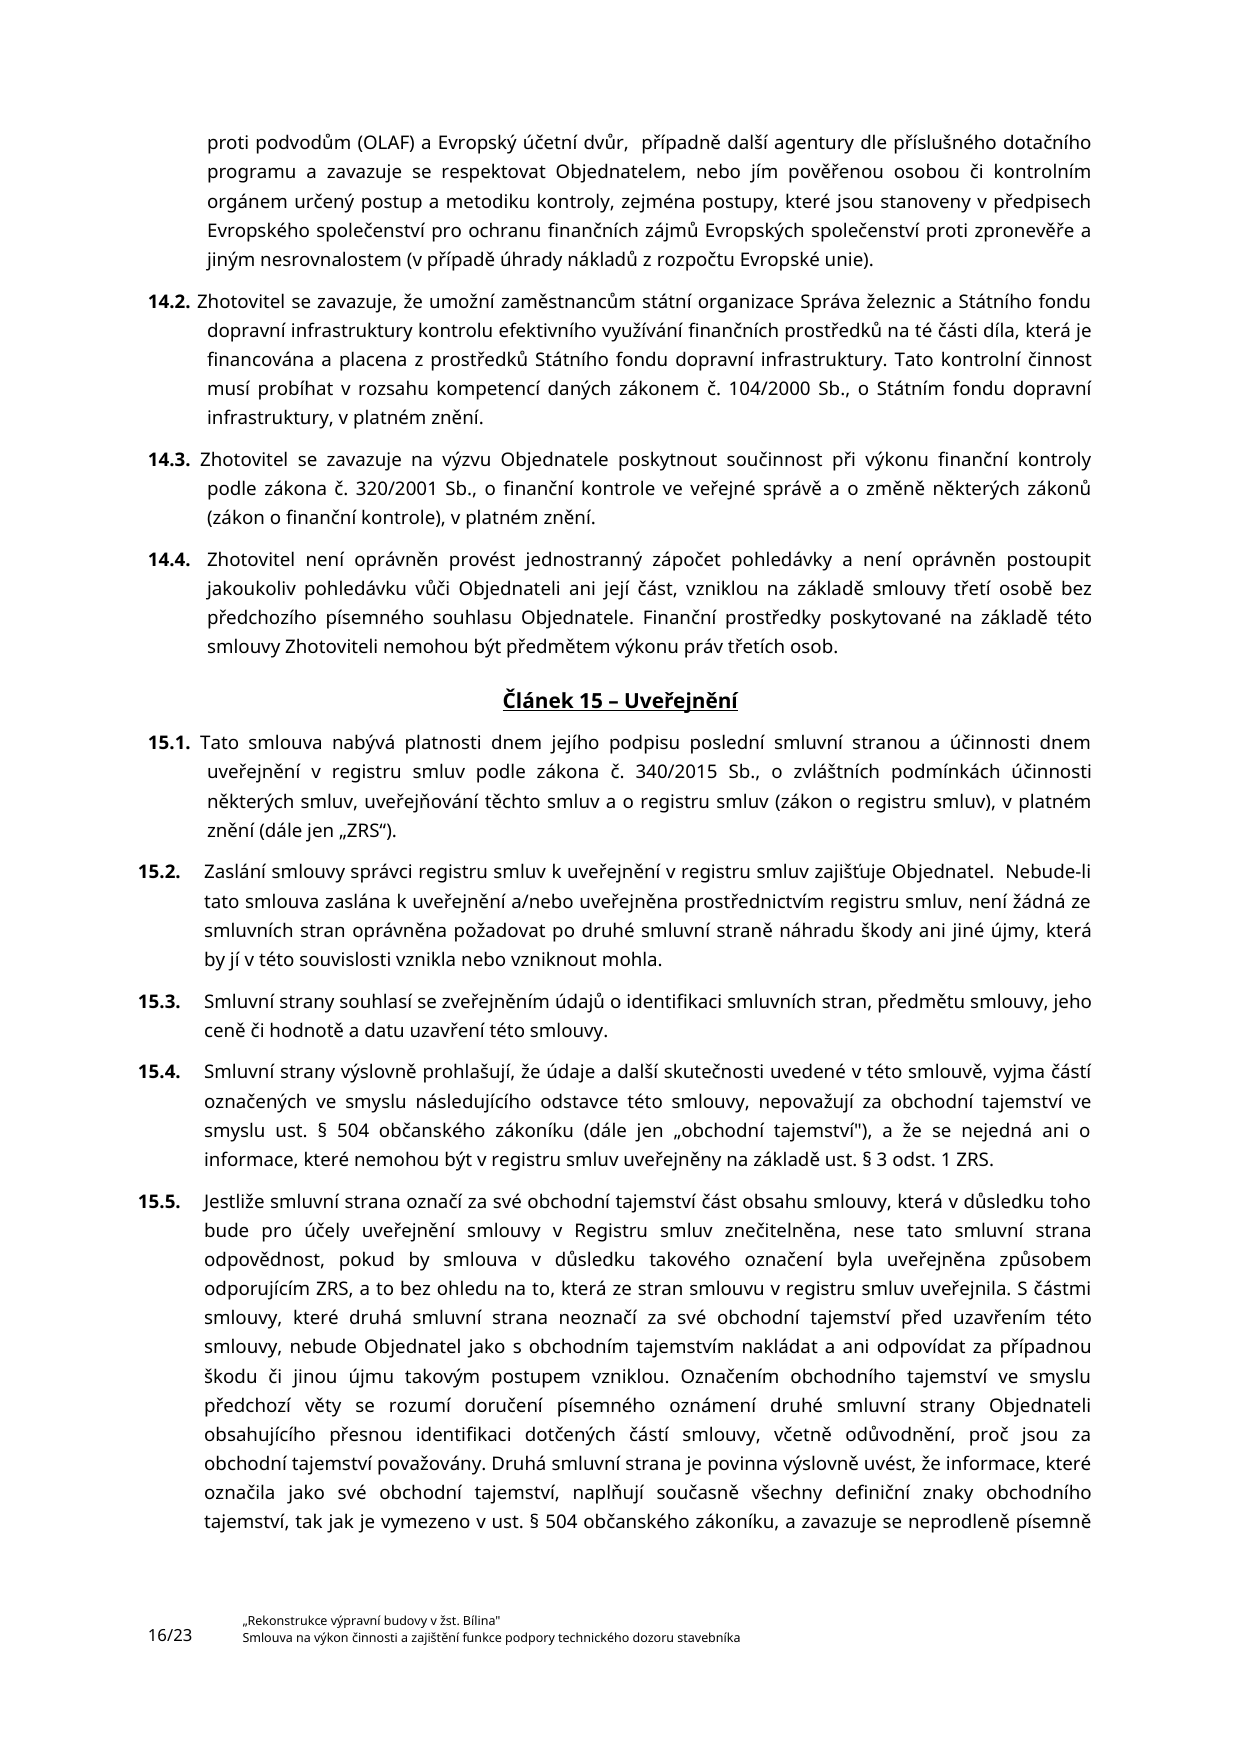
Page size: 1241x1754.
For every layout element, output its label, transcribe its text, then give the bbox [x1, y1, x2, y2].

text 15.4. Smluvní strany výslovně prohlašují, že údaje a další skutečnosti uvedené v této smlouvě, vyjma částí označených ve smyslu následujícího odstavce této smlouvy, nepovažují za obchodní tajemství ve smyslu ust. § 504 občanského zákoníku (dále jen „obchodní tajemství"), a že se nejedná ani o informace, které nemohou být v registru smluv uveřejněny na základě ust. § 3 odst. 1 ZRS. [133, 1056, 1092, 1172]
text 14.2. Zhotovitel se zavazuje, že umožní zaměstnancům státní organizace Správa železnic a Státního fondu dopravní infrastruktury kontrolu efektivního využívání finančních prostředků na té části díla, která je financována a placena z prostředků Státního fondu dopravní infrastruktury. Tato kontrolní činnost musí probíhat v rozsahu kompetencí daných zákonem č. 104/2000 Sb., o Státním fondu dopravní infrastruktury, v platném znění. [148, 285, 1092, 431]
text 14.4. Zhotovitel není oprávněn provést jednostranný zápočet pohledávky a není oprávněn postoupit jakoukoliv pohledávku vůči Objednateli ani její část, vzniklou na základě smlouvy třetí osobě bez předchozího písemného souhlasu Objednatele. Finanční prostředky poskytované na základě této smlouvy Zhotoviteli nemohou být předmětem výkonu práv třetích osob. [148, 543, 1092, 660]
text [148, 126, 1092, 272]
subtitle Článek 15 – Uveřejnění [148, 685, 1092, 714]
text 14.3. Zhotovitel se zavazuje na výzvu Objednatele poskytnout součinnost při výkonu finanční kontroly podle zákona č. 320/2001 Sb., o finanční kontrole ve veřejné správě a o změně některých zákonů (zákon o finanční kontrole), v platném znění. [148, 443, 1092, 531]
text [133, 1185, 1092, 1535]
text 15.1. Tato smlouva nabývá platnosti dnem jejího podpisu poslední smluvní stranou a účinnosti dnem uveřejnění v registru smluv podle zákona č. 340/2015 Sb., o zvláštních podmínkách účinnosti některých smluv, uveřejňování těchto smluv a o registru smluv (zákon o registru smluv), v platném znění (dále jen „ZRS“). [148, 726, 1092, 843]
text 15.3. Smluvní strany souhlasí se zveřejněním údajů o identifikaci smluvních stran, předmětu smlouvy, jeho ceně či hodnotě a datu uzavření této smlouvy. [133, 985, 1092, 1043]
text 15.2. Zaslání smlouvy správci registru smluv k uveřejnění v registru smluv zajišťuje Objednatel. Nebude-li tato smlouva zaslána k uveřejnění a/nebo uveřejněna prostřednictvím registru smluv, není žádná ze smluvních stran oprávněna požadovat po druhé smluvní straně náhradu škody ani jiné újmy, která by jí v této souvislosti vznikla nebo vzniknout mohla. [133, 856, 1092, 972]
